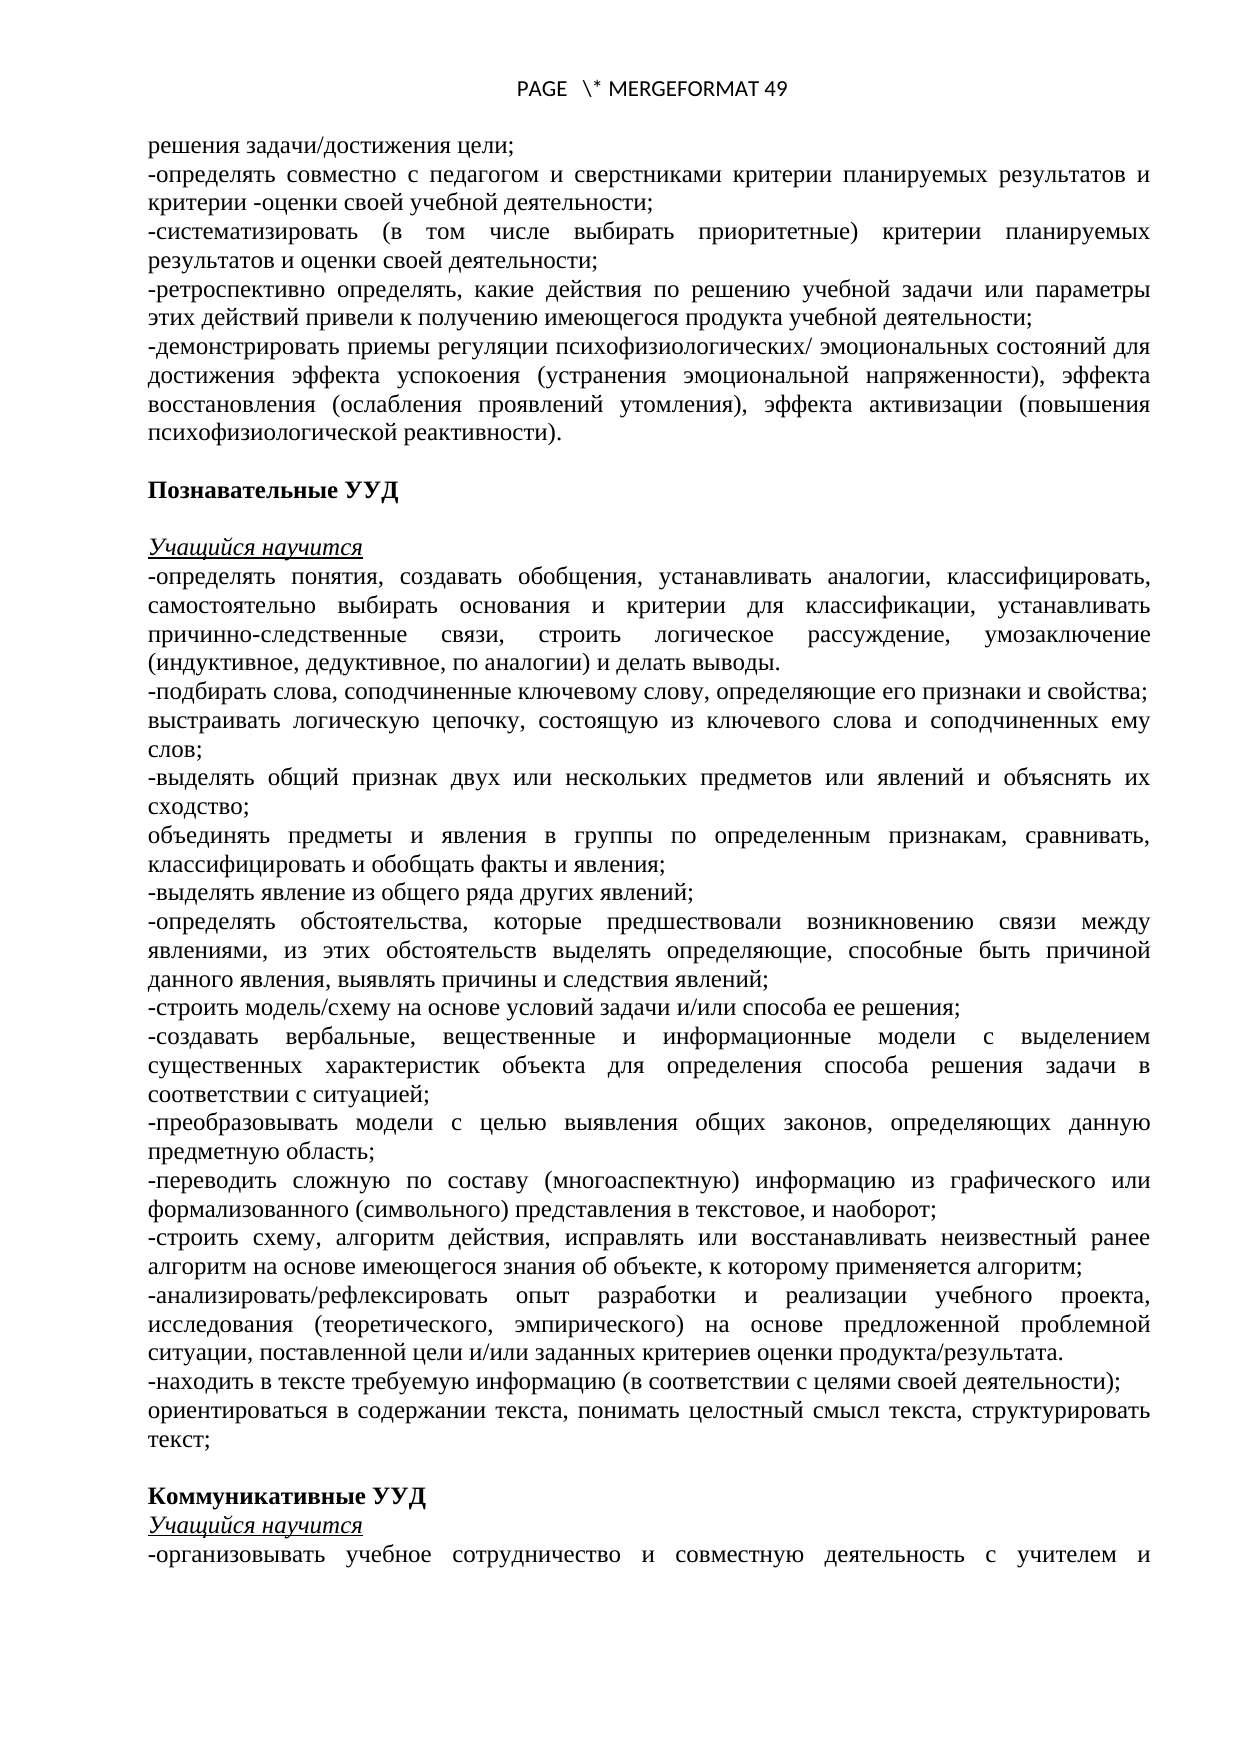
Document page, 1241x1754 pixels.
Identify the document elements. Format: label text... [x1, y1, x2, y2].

text -определять обстоятельства, которые предшествовали возникновению связи между явлениями, из этих обстоятельств выделять определяющие, способные быть причиной данного явления, выявлять причины и следствия явлений; [148, 906, 1152, 992]
text Учащийся научится [148, 1510, 1152, 1539]
text -демонстрировать приемы регуляции психофизиологических/ эмоциональных состояний для достижения эффекта успокоения (устранения эмоциональной напряженности), эффекта восстановления (ослабления проявлений утомления), эффекта активизации (повышения психофизиологической реактивности). [148, 331, 1152, 446]
text объединять предметы и явления в группы по определенным признакам, сравнивать, классифицировать и обобщать факты и явления; [148, 820, 1152, 877]
text Коммуникативные УУД [148, 1481, 1152, 1510]
text ориентироваться в содержании текста, понимать целостный смысл текста, структурировать текст; [148, 1395, 1152, 1452]
text -анализировать/рефлексировать опыт разработки и реализации учебного проекта, исследования (теоретического, эмпирического) на основе предложенной проблемной ситуации, поставленной цели и/или заданных критериев оценки продукта/результата. [148, 1280, 1152, 1366]
text -строить модель/схему на основе условий задачи и/или способа ее решения; [148, 992, 1152, 1021]
text -переводить сложную по составу (многоаспектную) информацию из графического или формализованного (символьного) представления в текстовое, и наоборот; [148, 1165, 1152, 1222]
text -ретроспективно определять, какие действия по решению учебной задачи или параметры этих действий привели к получению имеющегося продукта учебной деятельности; [148, 274, 1152, 331]
text -создавать вербальные, вещественные и информационные модели с выделением существенных характеристик объекта для определения способа решения задачи в соответствии с ситуацией; [148, 1021, 1152, 1107]
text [148, 130, 1152, 159]
text Познавательные УУД [148, 475, 1152, 504]
text -определять совместно с педагогом и сверстниками критерии планируемых результатов и критерии -оценки своей учебной деятельности; [148, 159, 1152, 216]
text -преобразовывать модели с целью выявления общих законов, определяющих данную предметную область; [148, 1107, 1152, 1165]
text выстраивать логическую цепочку, состоящую из ключевого слова и соподчиненных ему слов; [148, 705, 1152, 762]
text -подбирать слова, соподчиненные ключевому слову, определяющие его признаки и свойства; [148, 676, 1152, 705]
text -находить в тексте требуемую информацию (в соответствии с целями своей деятельности); [148, 1366, 1152, 1395]
text -выделять явление из общего ряда других явлений; [148, 877, 1152, 906]
text Учащийся научится [148, 532, 1152, 561]
text -строить схему, алгоритм действия, исправлять или восстанавливать неизвестный ранее алгоритм на основе имеющегося знания об объекте, к которому применяется алгоритм; [148, 1222, 1152, 1280]
text -определять понятия, создавать обобщения, устанавливать аналогии, классифицировать, самостоятельно выбирать основания и критерии для классификации, устанавливать причинно-следственные связи, строить логическое рассуждение, умозаключение (индуктивное, дедуктивное, по аналогии) и делать выводы. [148, 561, 1152, 676]
text -систематизировать (в том числе выбирать приоритетные) критерии планируемых результатов и оценки своей деятельности; [148, 216, 1152, 274]
text -выделять общий признак двух или нескольких предметов или явлений и объяснять их сходство; [148, 762, 1152, 820]
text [148, 1539, 1152, 1567]
